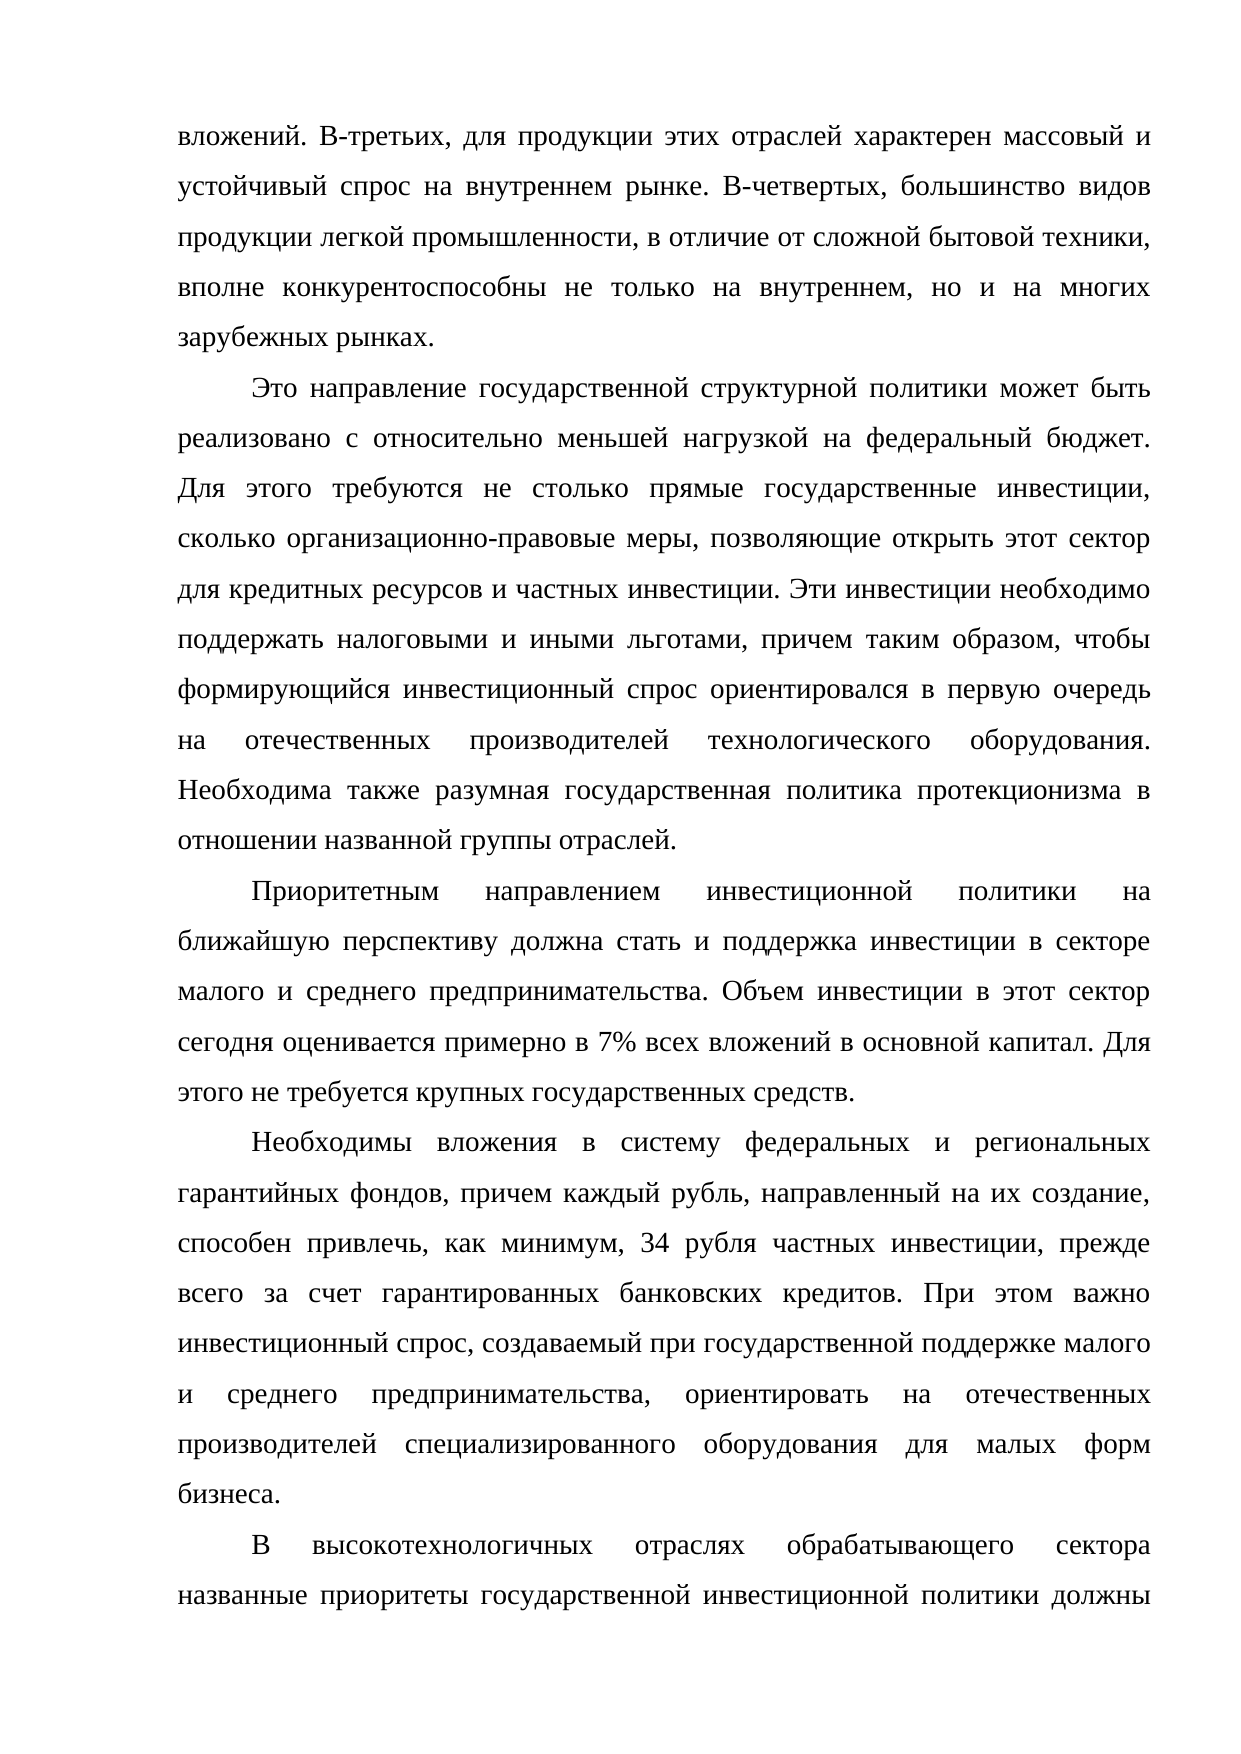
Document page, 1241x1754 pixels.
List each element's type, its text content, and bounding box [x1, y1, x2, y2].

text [177, 1527, 1152, 1611]
text Это направление государственной структурной политики может быть реализовано с относительно меньшей нагрузкой на федеральный бюджет. Для этого требуются не столько прямые государственные инвестиции, сколько организационно-правовые меры, позволяющие открыть этот сектор для кредитных ресурсов и частных инвестиции. Эти инвестиции необходимо поддержать налоговыми и иными льготами, причем таким образом, чтобы формирующийся инвестиционный спрос ориентировался в первую очередь на отечественных производителей технологического оборудования. Необходима также разумная государственная политика протекционизма в отношении названной группы отраслей. [177, 370, 1152, 856]
text Приоритетным направлением инвестиционной политики на ближайшую перспективу должна стать и поддержка инвестиции в секторе малого и среднего предпринимательства. Объем инвестиции в этот сектор сегодня оценивается примерно в 7% всех вложений в основной капитал. Для этого не требуется крупных государственных средств. [177, 873, 1152, 1108]
text Необходимы вложения в систему федеральных и региональных гарантийных фондов, причем каждый рубль, направленный на их создание, способен привлечь, как минимум, 34 рубля частных инвестиции, прежде всего за счет гарантированных банковских кредитов. При этом важно инвестиционный спрос, создаваемый при государственной поддержке малого и среднего предпринимательства, ориентировать на отечественных производителей специализированного оборудования для малых форм бизнеса. [177, 1124, 1152, 1510]
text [177, 118, 1152, 353]
